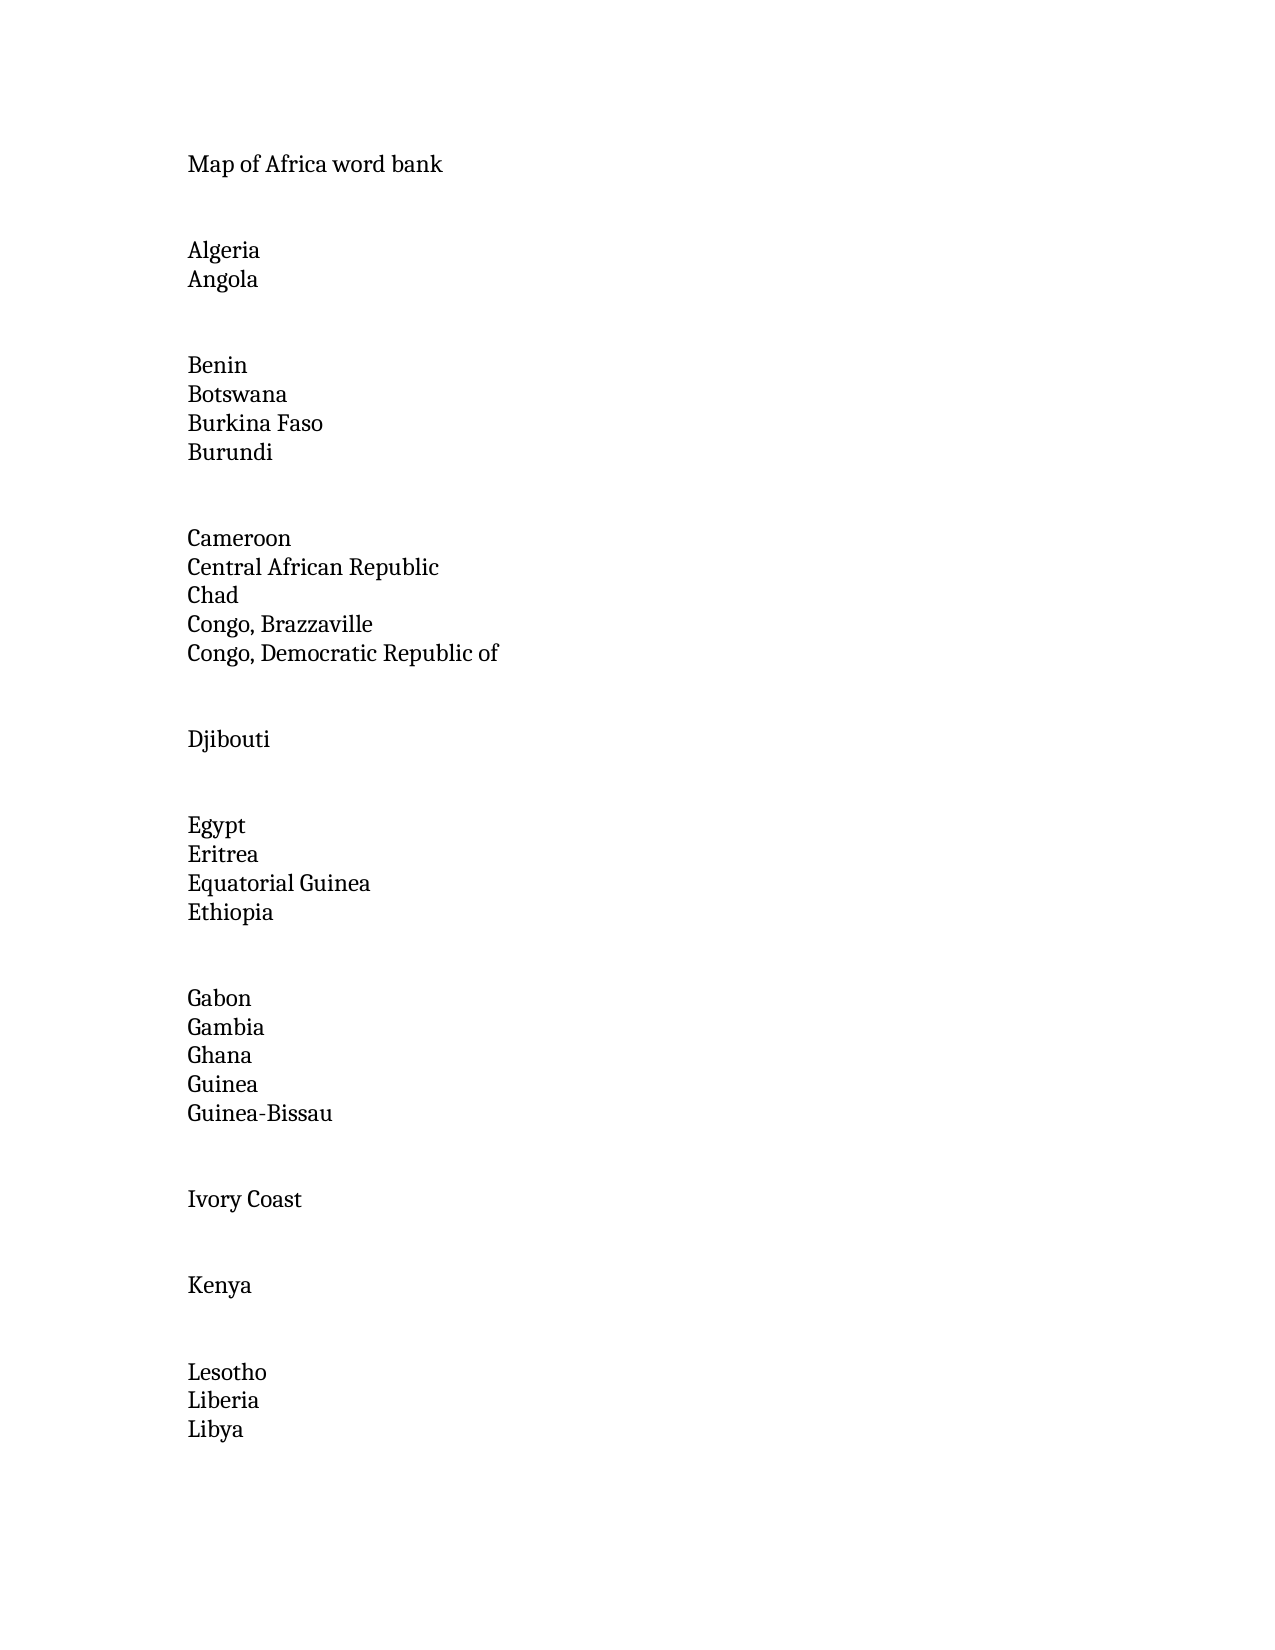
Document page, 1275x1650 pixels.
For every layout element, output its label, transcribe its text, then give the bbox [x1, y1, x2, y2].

text Liberia [187, 1386, 1087, 1415]
text Congo, Brazzaville [187, 610, 1087, 639]
text Libya [187, 1415, 1087, 1444]
text Eritrea [187, 840, 1087, 869]
text Djibouti [187, 725, 1087, 754]
text Angola [187, 265, 1087, 294]
text Guinea [187, 1070, 1087, 1099]
text Ivory Coast [187, 1185, 1087, 1214]
text Gabon [187, 984, 1087, 1012]
text Kenya [187, 1271, 1087, 1300]
text Benin [187, 351, 1087, 380]
text Ghana [187, 1041, 1087, 1070]
text Chad [187, 581, 1087, 610]
text Burundi [187, 437, 1087, 466]
text Burkina Faso [187, 409, 1087, 437]
text Congo, Democratic Republic of [187, 639, 1087, 667]
text Guinea-Bissau [187, 1099, 1087, 1127]
text Equatorial Guinea [187, 869, 1087, 897]
text Central African Republic [187, 552, 1087, 581]
text Map of Africa word bank [187, 150, 1087, 179]
text Cameroon [187, 524, 1087, 552]
text Gambia [187, 1012, 1087, 1041]
text Ethiopia [187, 897, 1087, 926]
text Algeria [187, 236, 1087, 265]
text Egypt [187, 811, 1087, 840]
text Botswana [187, 380, 1087, 409]
text Lesotho [187, 1357, 1087, 1386]
